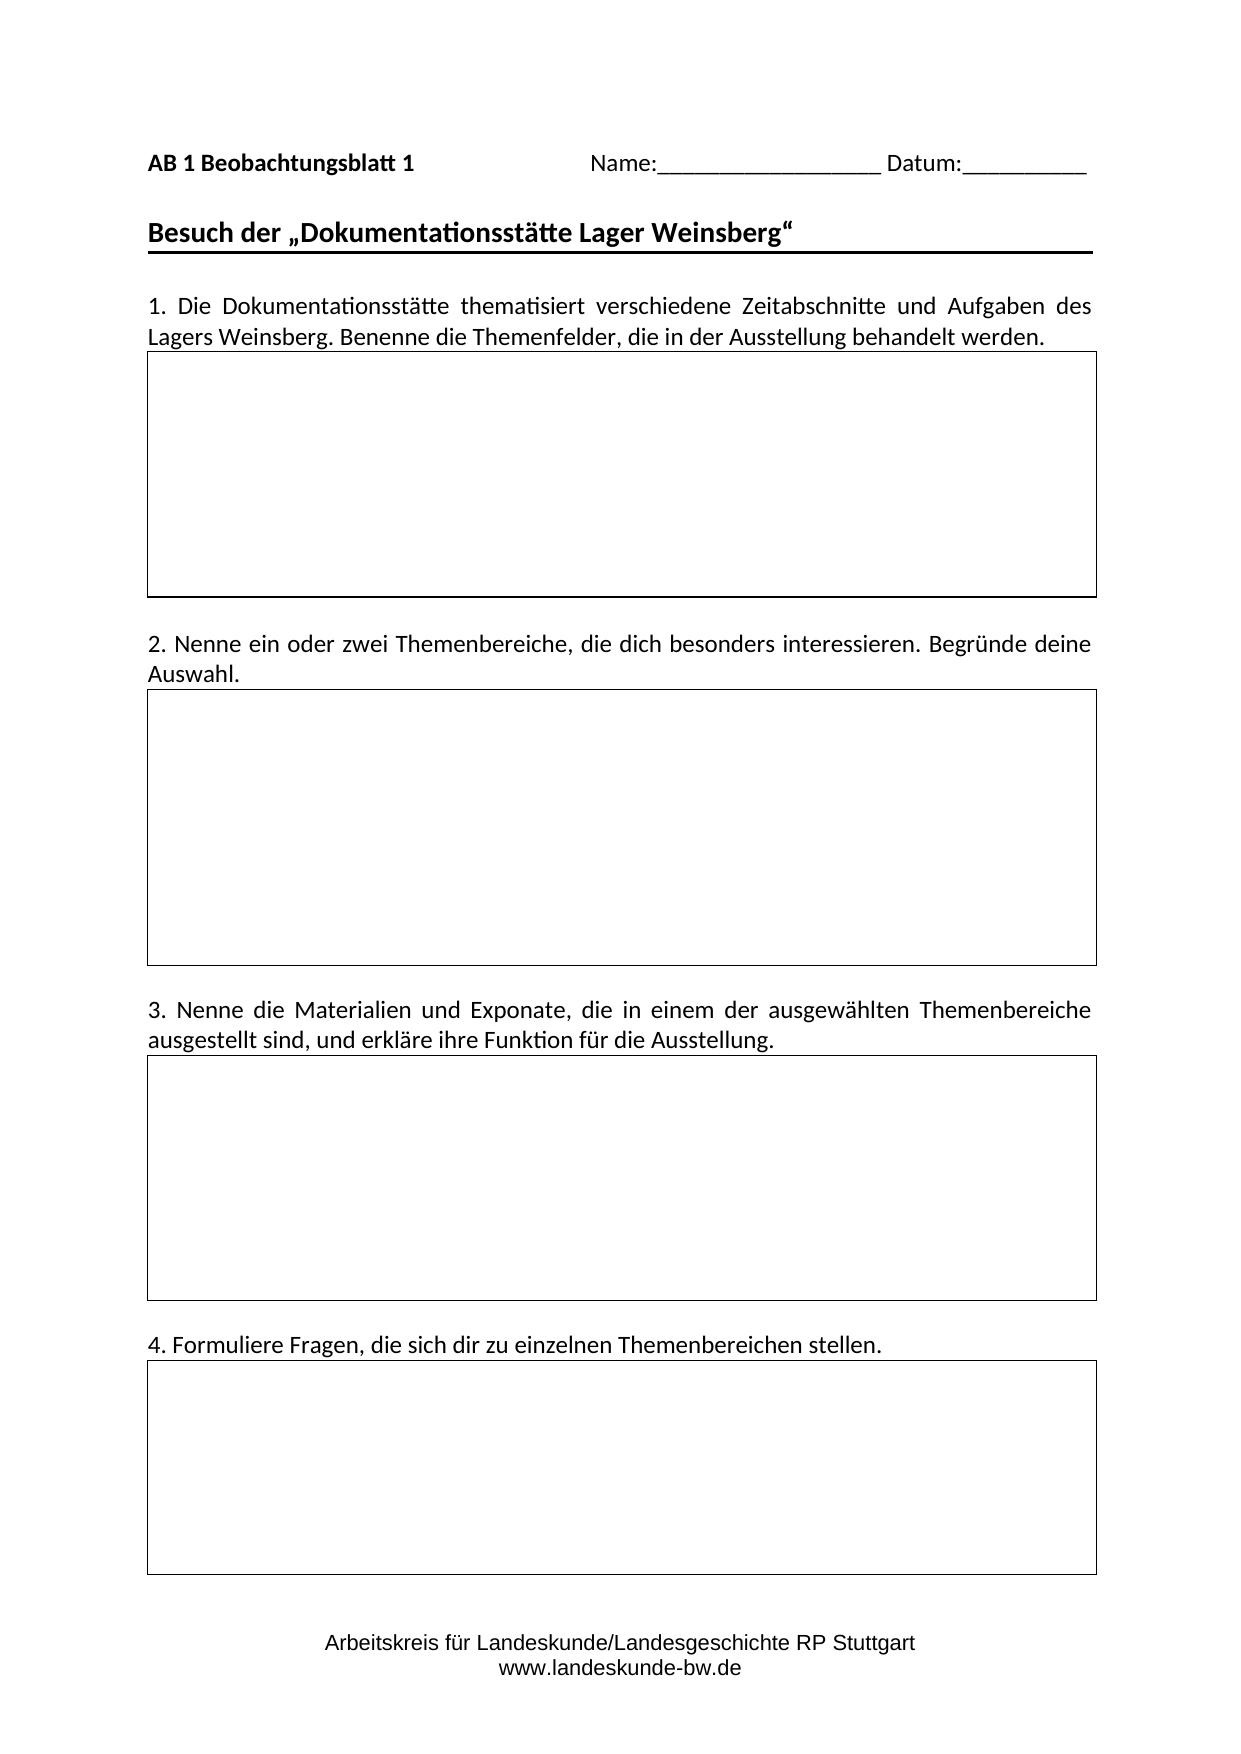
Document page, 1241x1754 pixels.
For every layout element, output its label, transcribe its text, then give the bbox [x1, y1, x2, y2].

table_header [148, 1056, 1096, 1300]
text Besuch der „Dokumentationsstätte Lager Weinsberg“ [148, 214, 1093, 251]
table_header [148, 690, 1096, 965]
text 1. Die Dokumentationsstätte thematisiert verschiedene Zeitabschnitte und Aufgaben des Lagers Weinsberg. Benenne die Themenfelder, die in der Ausstellung behandelt werden. [148, 290, 1093, 351]
text 3. Nenne die Materialien und Exponate, die in einem der ausgewählten Themenbereiche ausgestellt sind, und erkläre ihre Funktion für die Ausstellung. [148, 994, 1093, 1055]
text 4. Formuliere Fragen, die sich dir zu einzelnen Themenbereichen stellen. [148, 1329, 1093, 1360]
table_header [148, 352, 1096, 596]
table_header [148, 1361, 1096, 1574]
text AB 1 Beobachtungsblatt 1 Name:__________________ Datum:__________ [148, 148, 1093, 178]
text 2. Nenne ein oder zwei Themenbereiche, die dich besonders interessieren. Begründe deine Auswahl. [148, 628, 1093, 689]
